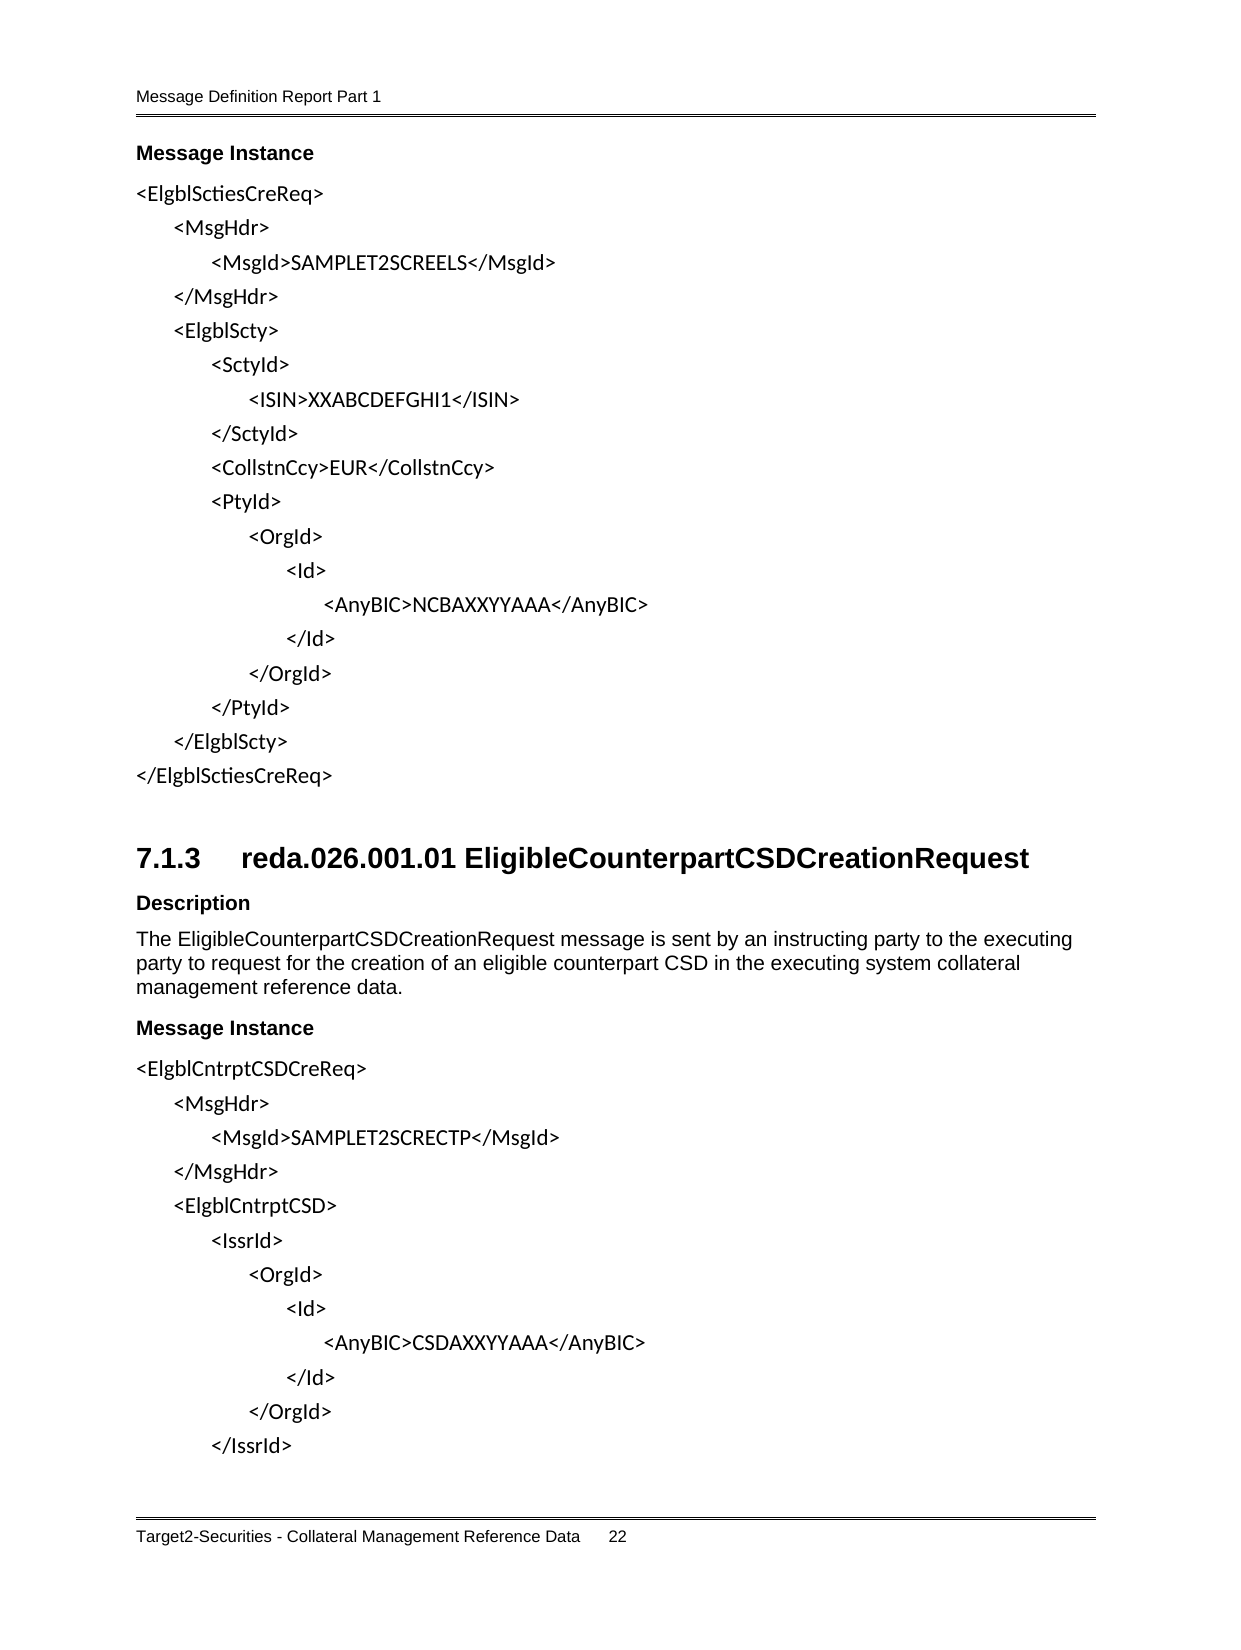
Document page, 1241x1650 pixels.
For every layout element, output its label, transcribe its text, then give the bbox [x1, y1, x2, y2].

text </SctyId> [136, 419, 1104, 447]
text <ISIN>XXABCDEFGHI1</ISIN> [136, 385, 1104, 413]
text <ElgblScty> [136, 316, 1104, 344]
text Message Instance [136, 1016, 1104, 1040]
text </MsgHdr> [136, 1157, 1104, 1185]
text <Id> [136, 1294, 1104, 1322]
text The EligibleCounterpartCSDCreationRequest message is sent by an instructing party to the executing party to request for the creation of an eligible counterpart CSD in the executing system collateral management reference data. [136, 927, 1104, 999]
subtitle reda.026.001.01 EligibleCounterpartCSDCreationRequest [136, 841, 1104, 874]
text <CollstnCcy>EUR</CollstnCcy> [136, 453, 1104, 481]
text <ElgblCntrptCSDCreReq> [136, 1054, 1104, 1082]
text <OrgId> [136, 1260, 1104, 1288]
text <AnyBIC>CSDAXXYYAAA</AnyBIC> [136, 1328, 1104, 1357]
text <ElgblSctiesCreReq> [136, 179, 1104, 207]
text <PtyId> [136, 487, 1104, 516]
text </ElgblSctiesCreReq> [136, 762, 1104, 790]
text <IssrId> [136, 1226, 1104, 1254]
text </MsgHdr> [136, 282, 1104, 310]
text <MsgId>SAMPLET2SCRECTP</MsgId> [136, 1123, 1104, 1151]
text </PtyId> [136, 693, 1104, 721]
text </OrgId> [136, 659, 1104, 687]
text </Id> [136, 1363, 1104, 1391]
text </IssrId> [136, 1431, 1104, 1459]
text </Id> [136, 624, 1104, 653]
text </ElgblScty> [136, 727, 1104, 755]
text <OrgId> [136, 522, 1104, 550]
text <MsgHdr> [136, 213, 1104, 241]
text </OrgId> [136, 1397, 1104, 1425]
text <MsgId>SAMPLET2SCREELS</MsgId> [136, 248, 1104, 276]
text <MsgHdr> [136, 1089, 1104, 1117]
text <SctyId> [136, 350, 1104, 378]
text Message Instance [136, 141, 1104, 164]
text <ElgblCntrptCSD> [136, 1191, 1104, 1219]
text <Id> [136, 556, 1104, 584]
text Description [136, 891, 1104, 915]
text <AnyBIC>NCBAXXYYAAA</AnyBIC> [136, 590, 1104, 618]
